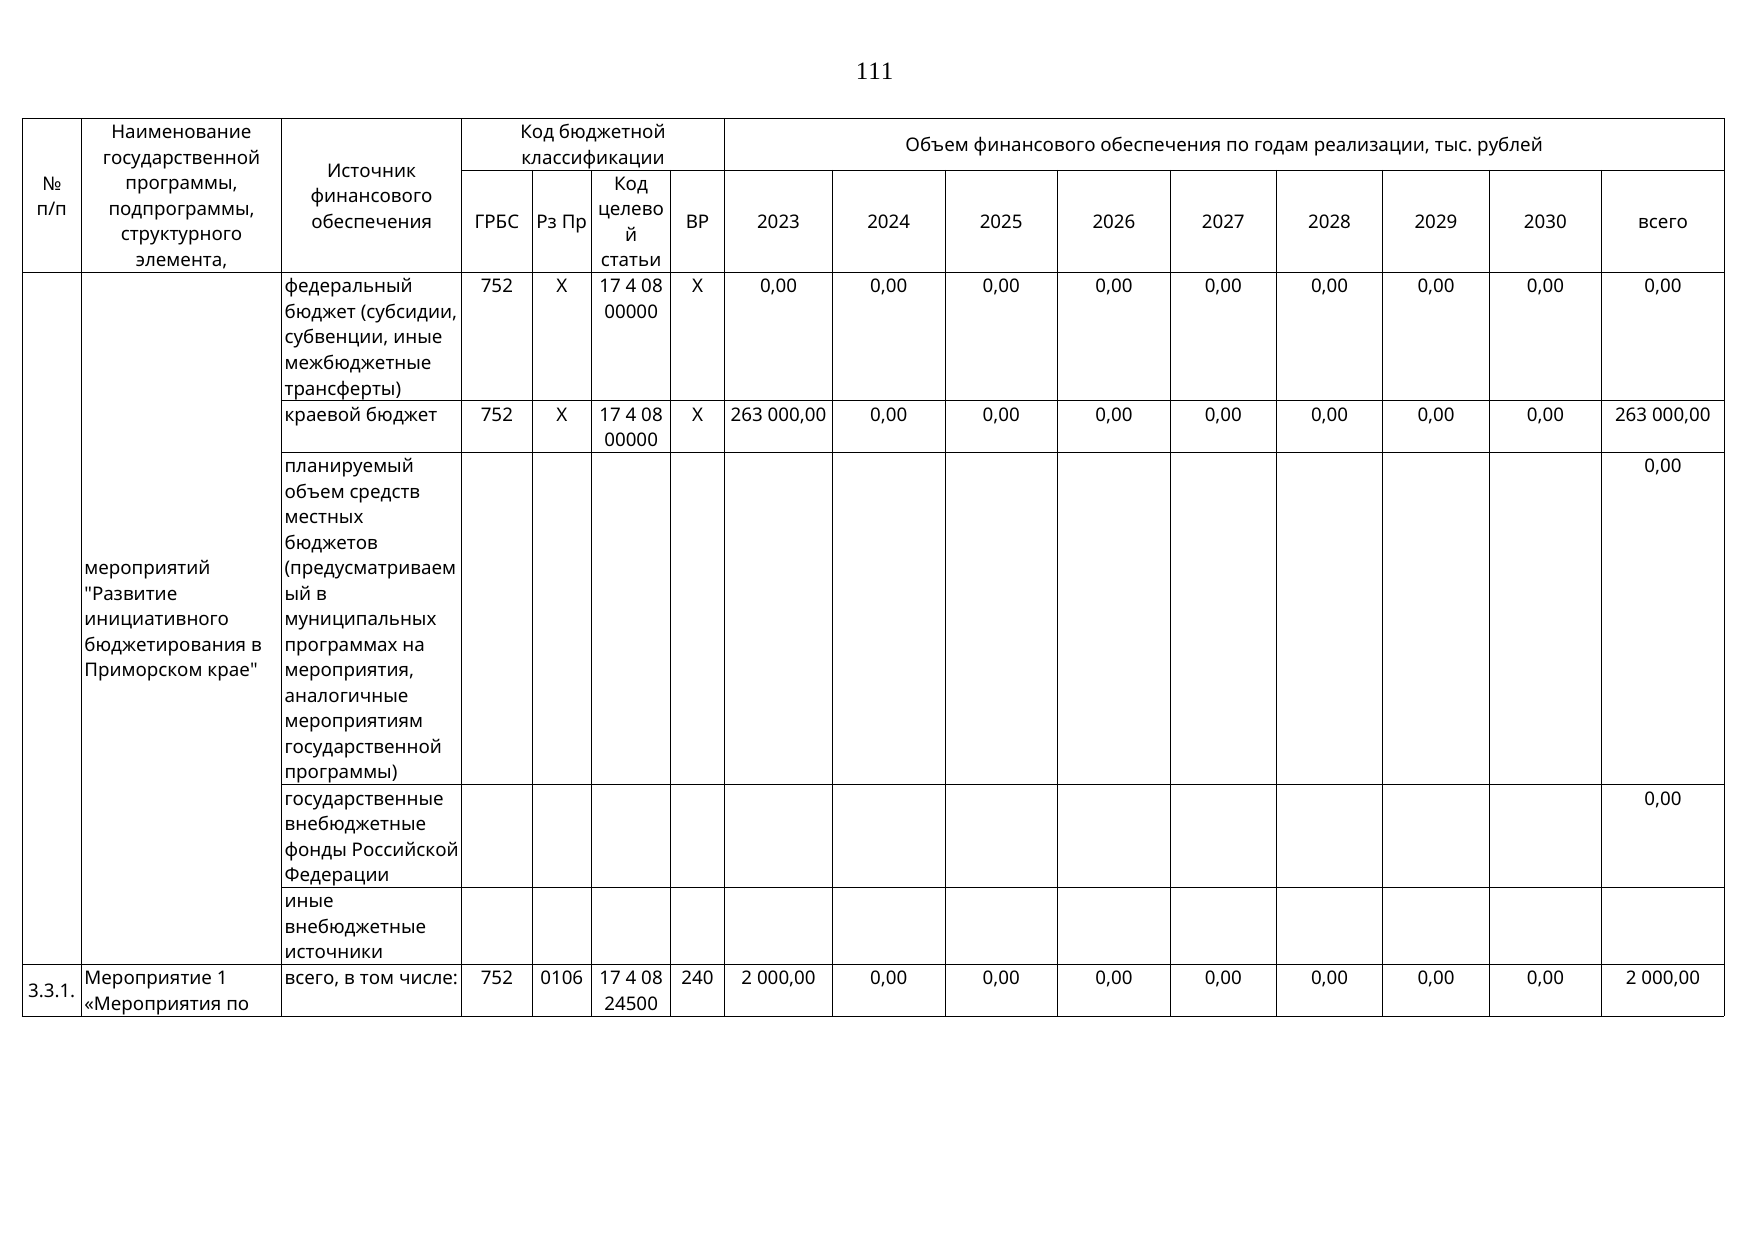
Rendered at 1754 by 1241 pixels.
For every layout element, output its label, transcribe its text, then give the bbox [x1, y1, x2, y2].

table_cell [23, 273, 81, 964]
table_header Объем финансового обеспечения по годам реализации, тыс. рублей [725, 119, 1724, 170]
table_cell 2030 [1490, 171, 1601, 272]
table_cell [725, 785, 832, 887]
table_cell 2027 [1171, 171, 1276, 272]
table_header № п/п [23, 119, 81, 272]
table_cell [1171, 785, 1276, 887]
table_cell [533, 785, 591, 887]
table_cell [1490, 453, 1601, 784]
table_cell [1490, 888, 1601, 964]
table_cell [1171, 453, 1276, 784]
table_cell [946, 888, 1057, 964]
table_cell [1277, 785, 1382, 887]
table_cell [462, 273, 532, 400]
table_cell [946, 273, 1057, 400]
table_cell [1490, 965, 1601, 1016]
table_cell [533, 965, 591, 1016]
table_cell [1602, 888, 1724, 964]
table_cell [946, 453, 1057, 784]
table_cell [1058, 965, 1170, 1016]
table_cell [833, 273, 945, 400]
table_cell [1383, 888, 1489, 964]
table_header Источник финансового обеспечения [282, 119, 461, 272]
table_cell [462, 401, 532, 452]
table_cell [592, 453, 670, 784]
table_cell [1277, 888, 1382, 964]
table_cell 2028 [1277, 171, 1382, 272]
table_cell 2026 [1058, 171, 1170, 272]
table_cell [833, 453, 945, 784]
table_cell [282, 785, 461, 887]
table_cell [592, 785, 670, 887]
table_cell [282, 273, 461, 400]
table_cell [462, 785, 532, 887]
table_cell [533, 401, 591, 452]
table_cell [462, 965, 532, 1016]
table_cell 2024 [833, 171, 945, 272]
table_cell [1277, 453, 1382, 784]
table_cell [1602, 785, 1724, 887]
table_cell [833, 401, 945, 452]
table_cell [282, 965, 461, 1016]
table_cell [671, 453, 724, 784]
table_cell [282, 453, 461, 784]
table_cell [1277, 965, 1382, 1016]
table_cell ГРБС [462, 171, 532, 272]
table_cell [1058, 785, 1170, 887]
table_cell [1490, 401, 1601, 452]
table_cell всего [1602, 171, 1724, 272]
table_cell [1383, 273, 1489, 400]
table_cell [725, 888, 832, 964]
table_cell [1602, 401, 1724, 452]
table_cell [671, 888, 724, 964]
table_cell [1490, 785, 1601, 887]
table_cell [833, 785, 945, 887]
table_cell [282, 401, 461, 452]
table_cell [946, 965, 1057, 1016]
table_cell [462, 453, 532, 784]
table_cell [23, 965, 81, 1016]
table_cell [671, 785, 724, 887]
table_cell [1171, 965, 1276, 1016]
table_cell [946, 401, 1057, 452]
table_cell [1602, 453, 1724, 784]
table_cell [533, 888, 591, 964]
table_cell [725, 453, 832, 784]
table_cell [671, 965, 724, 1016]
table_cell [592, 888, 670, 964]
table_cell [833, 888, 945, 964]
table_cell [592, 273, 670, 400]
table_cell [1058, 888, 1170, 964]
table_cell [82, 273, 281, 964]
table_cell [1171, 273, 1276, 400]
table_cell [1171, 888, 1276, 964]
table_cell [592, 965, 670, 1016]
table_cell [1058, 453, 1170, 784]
table_cell 2023 [725, 171, 832, 272]
table_header Наименование государственной программы, подпрограммы, структурного элемента, мероприятия (результата) [82, 119, 281, 272]
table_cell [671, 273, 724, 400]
table_cell ВР [671, 171, 724, 272]
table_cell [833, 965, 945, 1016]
table_cell Рз Пр [533, 171, 591, 272]
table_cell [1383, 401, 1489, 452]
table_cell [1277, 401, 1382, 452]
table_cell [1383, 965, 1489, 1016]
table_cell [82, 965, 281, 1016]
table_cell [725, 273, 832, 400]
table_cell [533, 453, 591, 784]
table_cell 2025 [946, 171, 1057, 272]
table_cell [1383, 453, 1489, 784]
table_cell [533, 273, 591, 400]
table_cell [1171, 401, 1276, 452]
table_header Код бюджетной классификации [462, 119, 724, 170]
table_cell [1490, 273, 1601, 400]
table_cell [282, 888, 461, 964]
table_cell 2029 [1383, 171, 1489, 272]
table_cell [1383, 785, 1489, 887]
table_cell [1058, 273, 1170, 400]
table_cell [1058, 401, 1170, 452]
table_cell Код целевой статьи [592, 171, 670, 272]
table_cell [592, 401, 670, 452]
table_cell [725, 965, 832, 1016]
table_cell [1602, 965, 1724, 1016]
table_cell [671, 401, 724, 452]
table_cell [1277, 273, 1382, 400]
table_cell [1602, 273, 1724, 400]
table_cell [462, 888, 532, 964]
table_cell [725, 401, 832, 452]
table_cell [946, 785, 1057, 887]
